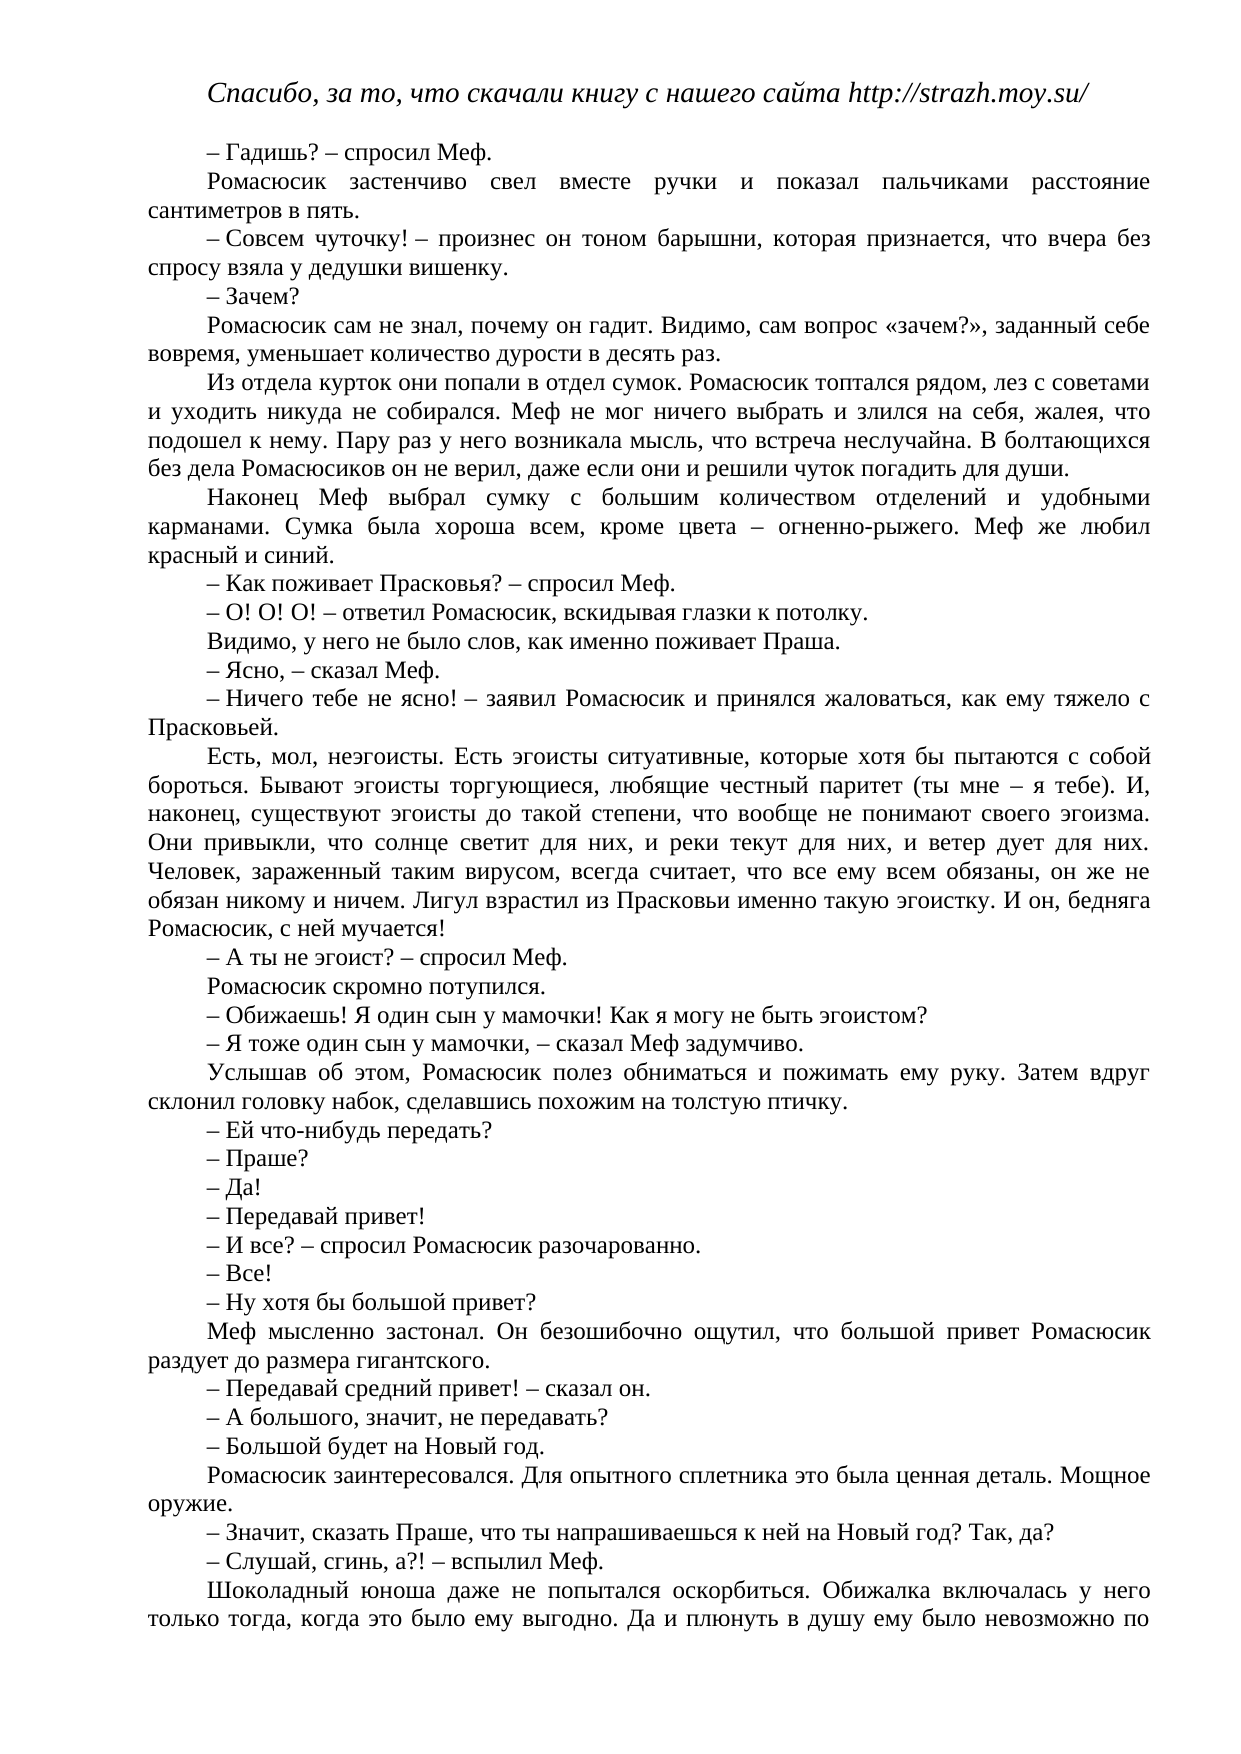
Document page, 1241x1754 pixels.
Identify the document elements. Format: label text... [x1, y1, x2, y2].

text – Передавай привет! [148, 1201, 1152, 1230]
text – О! О! О! – ответил Ромасюсик, вскидывая глазки к потолку. [148, 597, 1152, 626]
text Видимо, у него не было слов, как именно поживает Праша. [148, 626, 1152, 655]
text – Ну хотя бы большой привет? [148, 1287, 1152, 1316]
text – Праше? [148, 1143, 1152, 1172]
text Есть, мол, неэгоисты. Есть эгоисты ситуативные, которые хотя бы пытаются с собой бороться. Бывают эгоисты торгующиеся, любящие честный паритет (ты мне – я тебе). И, наконец, существуют эгоисты до такой степени, что вообще не понимают своего эгоизма. Они привыкли, что солнце светит для них, и реки текут для них, и ветер дует для них. Человек, зараженный таким вирусом, всегда считает, что все ему всем обязаны, он же не обязан никому и ничем. Лигул взрастил из Прасковьи именно такую эгоистку. И он, бедняга Ромасюсик, с ней мучается! [148, 741, 1152, 942]
text – Совсем чуточку! – произнес он тоном барышни, которая признается, что вчера без спросу взяла у дедушки вишенку. [148, 223, 1152, 281]
text – Да! [148, 1172, 1152, 1201]
text Ромасюсик скромно потупился. [148, 971, 1152, 1000]
text – Обижаешь! Я один сын у мамочки! Как я могу не быть эгоистом? [148, 1000, 1152, 1028]
text – Значит, сказать Праше, что ты напрашиваешься к ней на Новый год? Так, да? [148, 1517, 1152, 1546]
text – Как поживает Прасковья? – спросил Меф. [148, 568, 1152, 597]
text – Все! [148, 1258, 1152, 1287]
text – Я тоже один сын у мамочки, – сказал Меф задумчиво. [148, 1028, 1152, 1057]
text – Большой будет на Новый год. [148, 1431, 1152, 1460]
text Услышав об этом, Ромасюсик полез обниматься и пожимать ему руку. Затем вдруг склонил головку набок, сделавшись похожим на толстую птичку. [148, 1057, 1152, 1115]
text Из отдела курток они попали в отдел сумок. Ромасюсик топтался рядом, лез с советами и уходить никуда не собирался. Меф не мог ничего выбрать и злился на себя, жалея, что подошел к нему. Пару раз у него возникала мысль, что встреча неслучайна. В болтающихся без дела Ромасюсиков он не верил, даже если они и решили чуток погадить для души. [148, 367, 1152, 482]
text Ромасюсик застенчиво свел вместе ручки и показал пальчиками расстояние сантиметров в пять. [148, 166, 1152, 223]
text Наконец Меф выбрал сумку с большим количеством отделений и удобными карманами. Сумка была хороша всем, кроме цвета – огненно-рыжего. Меф же любил красный и синий. [148, 482, 1152, 568]
text – Ничего тебе не ясно! – заявил Ромасюсик и принялся жаловаться, как ему тяжело с Прасковьей. [148, 683, 1152, 741]
text – Зачем? [148, 281, 1152, 310]
text – Ей что-нибудь передать? [148, 1115, 1152, 1143]
text – Слушай, сгинь, а?! – вспылил Меф. [148, 1546, 1152, 1575]
text – Гадишь? – спросил Меф. [148, 137, 1152, 166]
text – А большого, значит, не передавать? [148, 1402, 1152, 1431]
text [148, 1575, 1152, 1632]
text – Передавай средний привет! – сказал он. [148, 1373, 1152, 1402]
text Ромасюсик сам не знал, почему он гадит. Видимо, сам вопрос «зачем?», заданный себе вовремя, уменьшает количество дурости в десять раз. [148, 310, 1152, 367]
text – Ясно, – сказал Меф. [148, 655, 1152, 683]
text Ромасюсик заинтересовался. Для опытного сплетника это была ценная деталь. Мощное оружие. [148, 1460, 1152, 1517]
text Меф мысленно застонал. Он безошибочно ощутил, что большой привет Ромасюсик раздует до размера гигантского. [148, 1316, 1152, 1373]
text – А ты не эгоист? – спросил Меф. [148, 942, 1152, 971]
text – И все? – спросил Ромасюсик разочарованно. [148, 1230, 1152, 1258]
